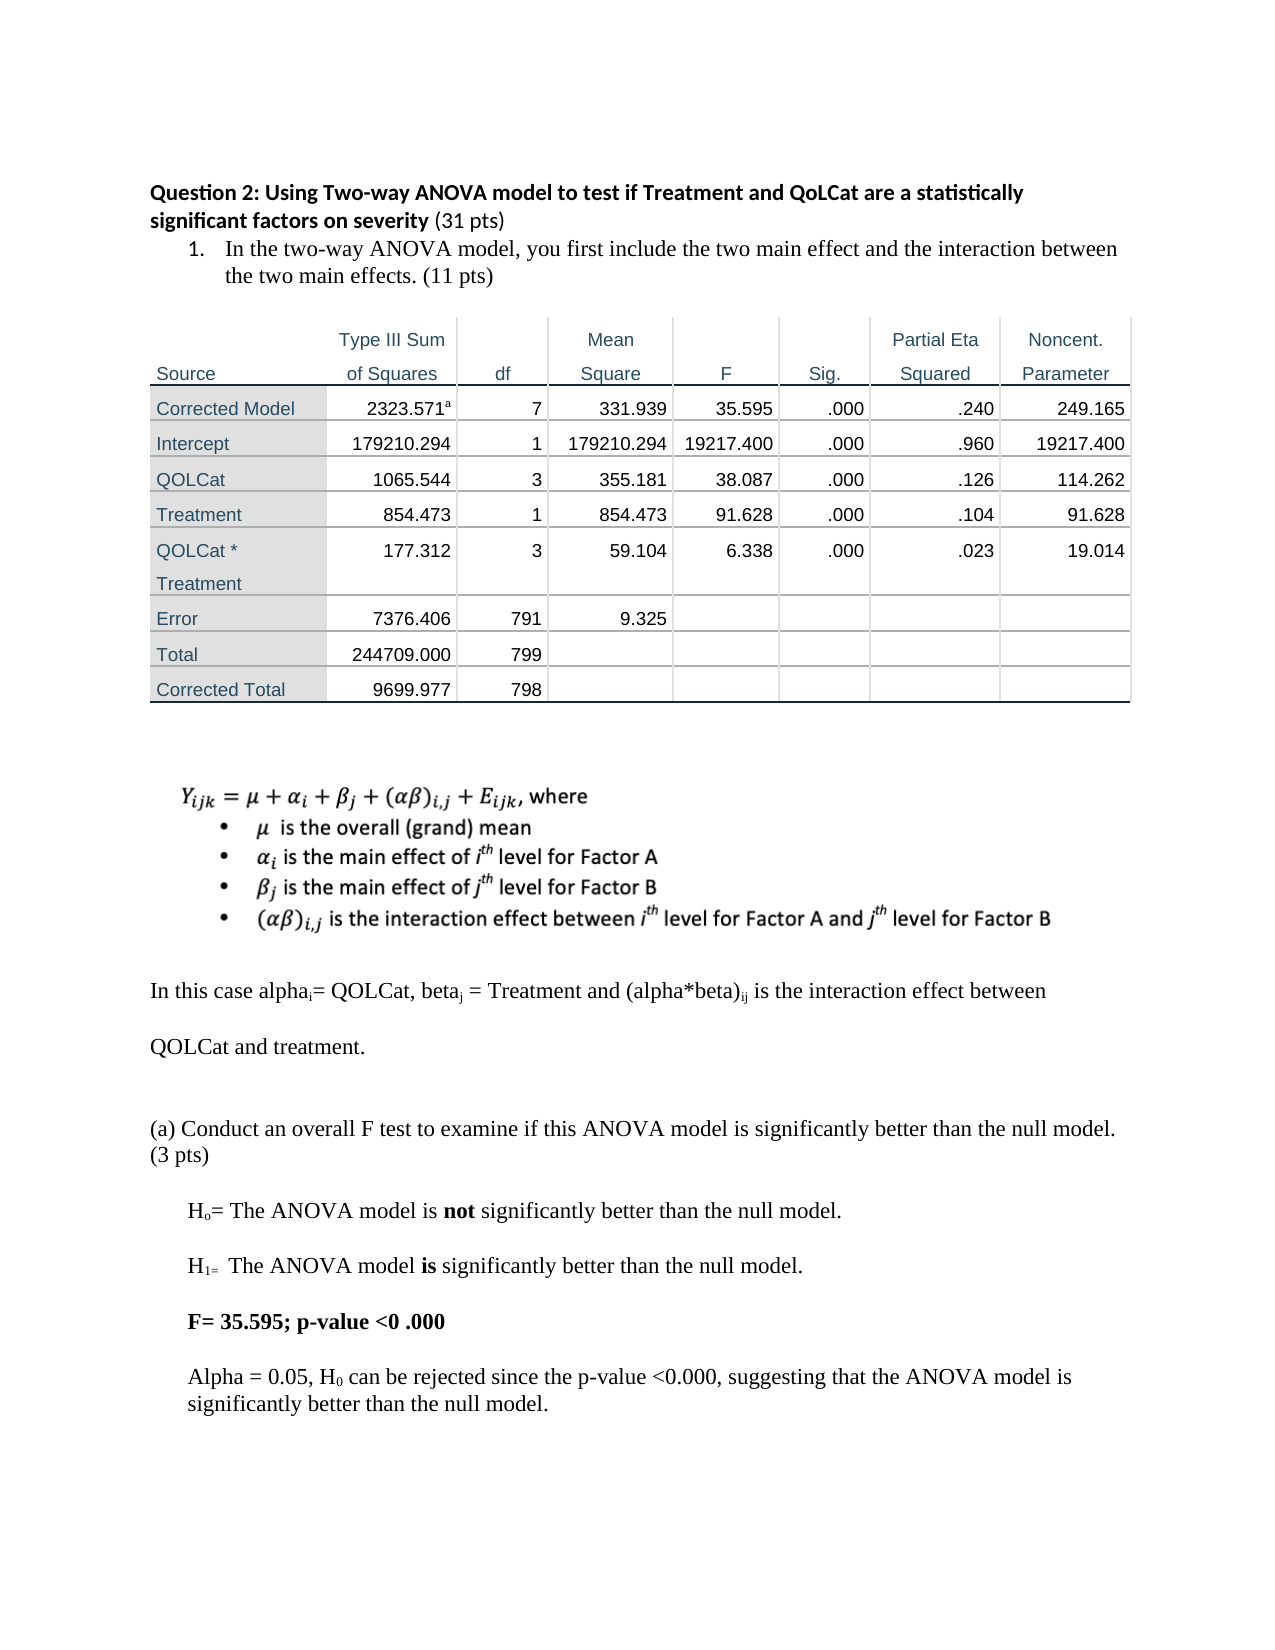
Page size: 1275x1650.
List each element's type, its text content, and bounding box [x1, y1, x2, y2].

table_cell QOLCat * Treatment [150, 528, 327, 594]
table_cell 791 [458, 596, 547, 630]
table_cell [871, 667, 999, 701]
table_cell 19217.400 [674, 421, 778, 455]
table_cell 3 [458, 457, 547, 490]
table_cell [780, 667, 869, 701]
table_cell Total [150, 632, 327, 665]
table_cell .000 [780, 492, 869, 526]
table_cell 38.087 [674, 457, 778, 490]
table_cell 114.262 [1001, 457, 1130, 490]
table_header Sig. [780, 317, 869, 384]
table_header Mean Square [549, 317, 672, 384]
table_cell [780, 632, 869, 665]
table_cell 91.628 [1001, 492, 1130, 526]
table_cell 9.325 [549, 596, 672, 630]
table_cell 7376.406 [327, 596, 456, 630]
table_cell .960 [871, 421, 999, 455]
table_cell 1065.544 [327, 457, 456, 490]
table_cell 249.165 [1001, 386, 1130, 419]
table_cell [871, 632, 999, 665]
table_cell [674, 667, 778, 701]
text QOLCat and treatment. [150, 1033, 1125, 1059]
table_cell QOLCat [150, 457, 327, 490]
table_cell 1 [458, 492, 547, 526]
table_cell Treatment [150, 492, 327, 526]
table_cell 19.014 [1001, 528, 1130, 594]
table_header Source [150, 317, 327, 384]
list In the two-way ANOVA model, you first include the two main effect and the interaction between the two main effects. (11 pts) [187, 234, 1125, 288]
table_cell 854.473 [327, 492, 456, 526]
table_header Noncent. Parameter [1001, 317, 1130, 384]
table_cell 854.473 [549, 492, 672, 526]
table_cell 179210.294 [549, 421, 672, 455]
table_cell [871, 596, 999, 630]
table_header Type III Sum of Squares [327, 317, 456, 384]
table_header Partial Eta Squared [871, 317, 999, 384]
table_cell 179210.294 [327, 421, 456, 455]
table_cell 9699.977 [327, 667, 456, 701]
table_cell .104 [871, 492, 999, 526]
table_cell 244709.000 [327, 632, 456, 665]
table_cell Corrected Total [150, 667, 327, 701]
table_cell .000 [780, 528, 869, 594]
table_cell 798 [458, 667, 547, 701]
text Alpha = 0.05, H0 can be rejected since the p-value <0.000, suggesting that the ANOVA model is significantly better than the null model. [187, 1363, 1125, 1416]
table_cell 331.939 [549, 386, 672, 419]
table_cell [1001, 632, 1130, 665]
table_cell .000 [780, 421, 869, 455]
table_cell 59.104 [549, 528, 672, 594]
table_cell .000 [780, 457, 869, 490]
table_cell Corrected Model [150, 386, 327, 419]
table_cell .000 [780, 386, 869, 419]
table_cell Error [150, 596, 327, 630]
table_cell [1001, 596, 1130, 630]
text F= 35.595; p-value <0 .000 [150, 1308, 1125, 1334]
table_cell [674, 596, 778, 630]
table_cell Intercept [150, 421, 327, 455]
table_cell 177.312 [327, 528, 456, 594]
table_cell .240 [871, 386, 999, 419]
table_cell 1 [458, 421, 547, 455]
table_cell 19217.400 [1001, 421, 1130, 455]
table_cell 2323.571a [327, 386, 456, 419]
table_cell [1001, 667, 1130, 701]
table_cell .023 [871, 528, 999, 594]
table_cell 91.628 [674, 492, 778, 526]
table_cell .126 [871, 457, 999, 490]
text Ho= The ANOVA model is not significantly better than the null model. [150, 1197, 1125, 1223]
table_cell 799 [458, 632, 547, 665]
text In this case alphai= QOLCat, betaj = Treatment and (alpha*beta)ij is the interaction effect between [150, 978, 1125, 1004]
table_cell 7 [458, 386, 547, 419]
table_cell [674, 632, 778, 665]
table_cell 6.338 [674, 528, 778, 594]
text (a) Conduct an overall F test to examine if this ANOVA model is significantly better than the null model. (3 pts) [150, 1115, 1125, 1168]
table_cell [549, 667, 672, 701]
text H1= The ANOVA model is significantly better than the null model. [150, 1252, 1125, 1279]
table_cell 35.595 [674, 386, 778, 419]
table_cell [549, 632, 672, 665]
table_header df [458, 317, 547, 384]
table_cell [780, 596, 869, 630]
table_header F [674, 317, 778, 384]
table_cell 3 [458, 528, 547, 594]
text Question 2: Using Two-way ANOVA model to test if Treatment and QoLCat are a statistically significant factors on severity (31 pts) [150, 178, 1125, 234]
table_cell 355.181 [549, 457, 672, 490]
